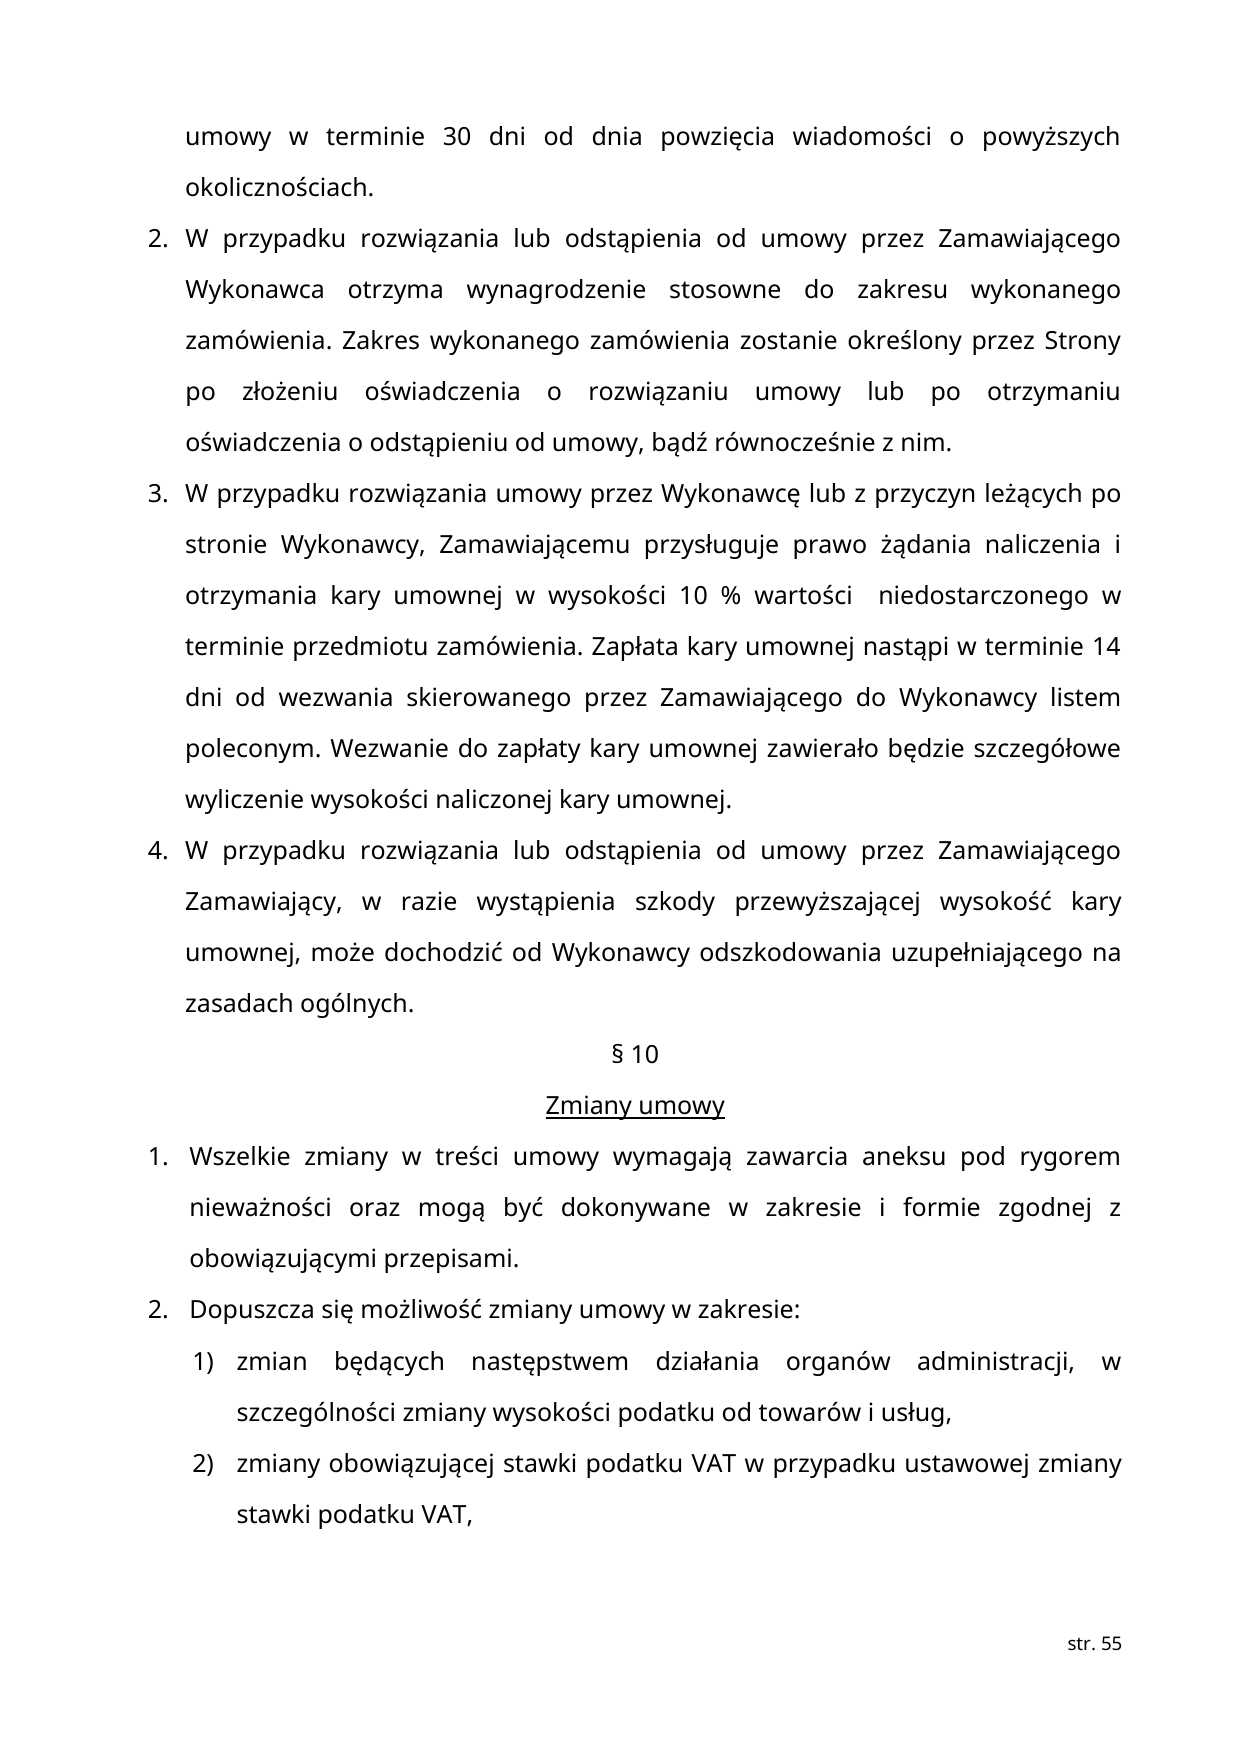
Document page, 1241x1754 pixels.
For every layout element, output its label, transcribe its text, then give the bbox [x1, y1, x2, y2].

list Wszelkie zmiany w treści umowy wymagają zawarcia aneksu pod rygorem nieważności oraz mogą być dokonywane w zakresie i formie zgodnej z obowiązującymi przepisami. [148, 1139, 1122, 1275]
list Dopuszcza się możliwość zmiany umowy w zakresie: [148, 1292, 1122, 1326]
list W przypadku rozwiązania lub odstąpienia od umowy przez Zamawiającego Wykonawca otrzyma wynagrodzenie stosowne do zakresu wykonanego zamówienia. Zakres wykonanego zamówienia zostanie określony przez Strony po złożeniu oświadczenia o rozwiązaniu umowy lub po otrzymaniu oświadczenia o odstąpieniu od umowy, bądź równocześnie z nim. [148, 220, 1122, 458]
list W przypadku rozwiązania lub odstąpienia od umowy przez Zamawiającego Zamawiający, w razie wystąpienia szkody przewyższającej wysokość kary umownej, może dochodzić od Wykonawcy odszkodowania uzupełniającego na zasadach ogólnych. [148, 833, 1122, 1020]
text Zmiany umowy [148, 1088, 1122, 1122]
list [148, 118, 1122, 203]
list zmian będących następstwem działania organów administracji, w szczególności zmiany wysokości podatku od towarów i usług, [192, 1343, 1122, 1428]
list zmiany obowiązującej stawki podatku VAT w przypadku ustawowej zmiany stawki podatku VAT, [192, 1445, 1122, 1530]
list W przypadku rozwiązania umowy przez Wykonawcę lub z przyczyn leżących po stronie Wykonawcy, Zamawiającemu przysługuje prawo żądania naliczenia i otrzymania kary umownej w wysokości 10 % wartości niedostarczonego w terminie przedmiotu zamówienia. Zapłata kary umownej nastąpi w terminie 14 dni od wezwania skierowanego przez Zamawiającego do Wykonawcy listem poleconym. Wezwanie do zapłaty kary umownej zawierało będzie szczegółowe wyliczenie wysokości naliczonej kary umownej. [148, 475, 1122, 816]
text § 10 [148, 1037, 1122, 1071]
